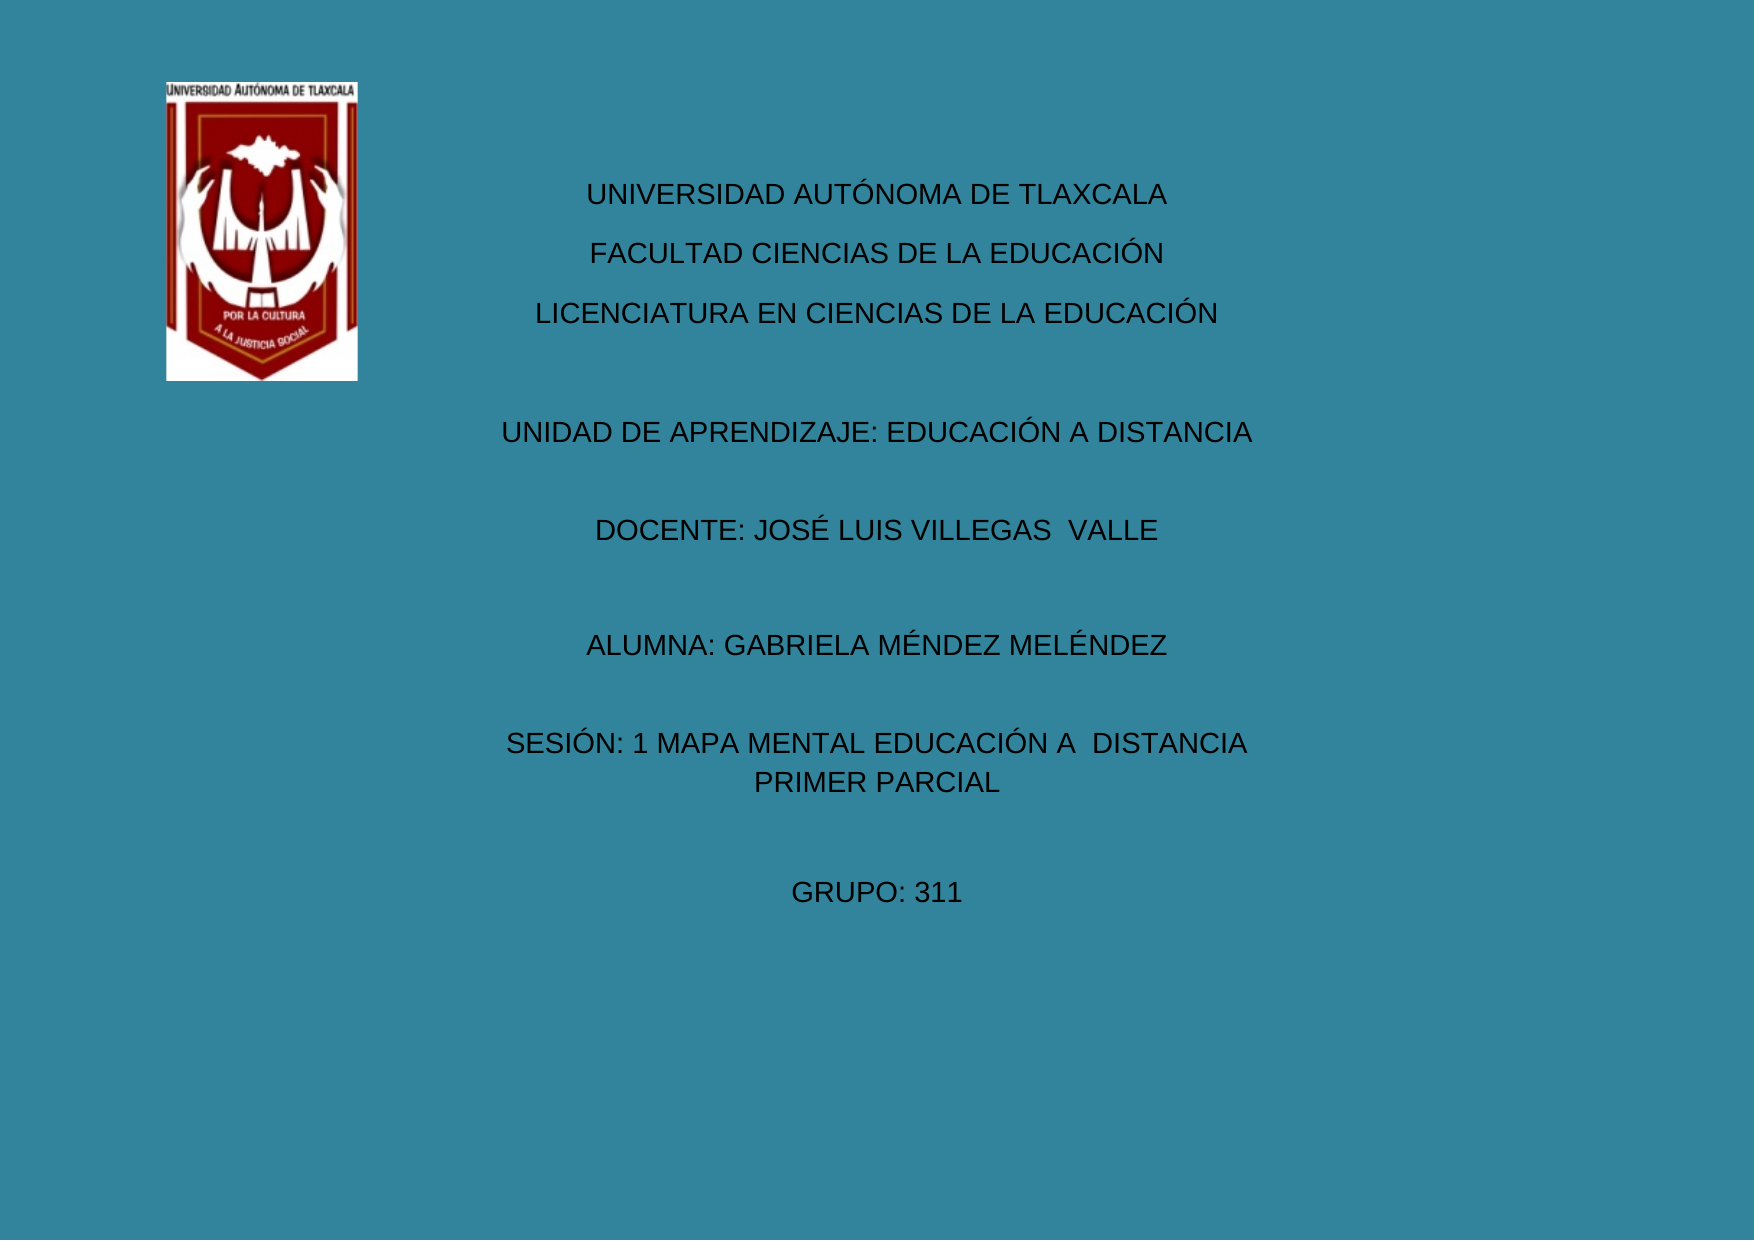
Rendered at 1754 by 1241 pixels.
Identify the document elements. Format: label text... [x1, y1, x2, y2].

text GRUPO: 311 [148, 875, 1606, 909]
text FACULTAD CIENCIAS DE LA EDUCACIÓN [148, 237, 1606, 270]
picture [166, 211, 358, 237]
text UNIVERSIDAD AUTÓNOMA DE TLAXCALA [148, 177, 1606, 211]
text SESIÓN: 1 MAPA MENTAL EDUCACIÓN A DISTANCIA [148, 726, 1606, 760]
picture [166, 329, 358, 381]
picture [166, 270, 358, 296]
text DOCENTE: JOSÉ LUIS VILLEGAS VALLE [148, 513, 1606, 546]
text UNIDAD DE APRENDIZAJE: EDUCACIÓN A DISTANCIA [148, 415, 1606, 448]
text LICENCIATURA EN CIENCIAS DE LA EDUCACIÓN [148, 296, 1606, 329]
text ALUMNA: GABRIELA MÉNDEZ MELÉNDEZ [148, 628, 1606, 662]
text PRIMER PARCIAL [148, 765, 1606, 798]
picture [166, 82, 358, 177]
